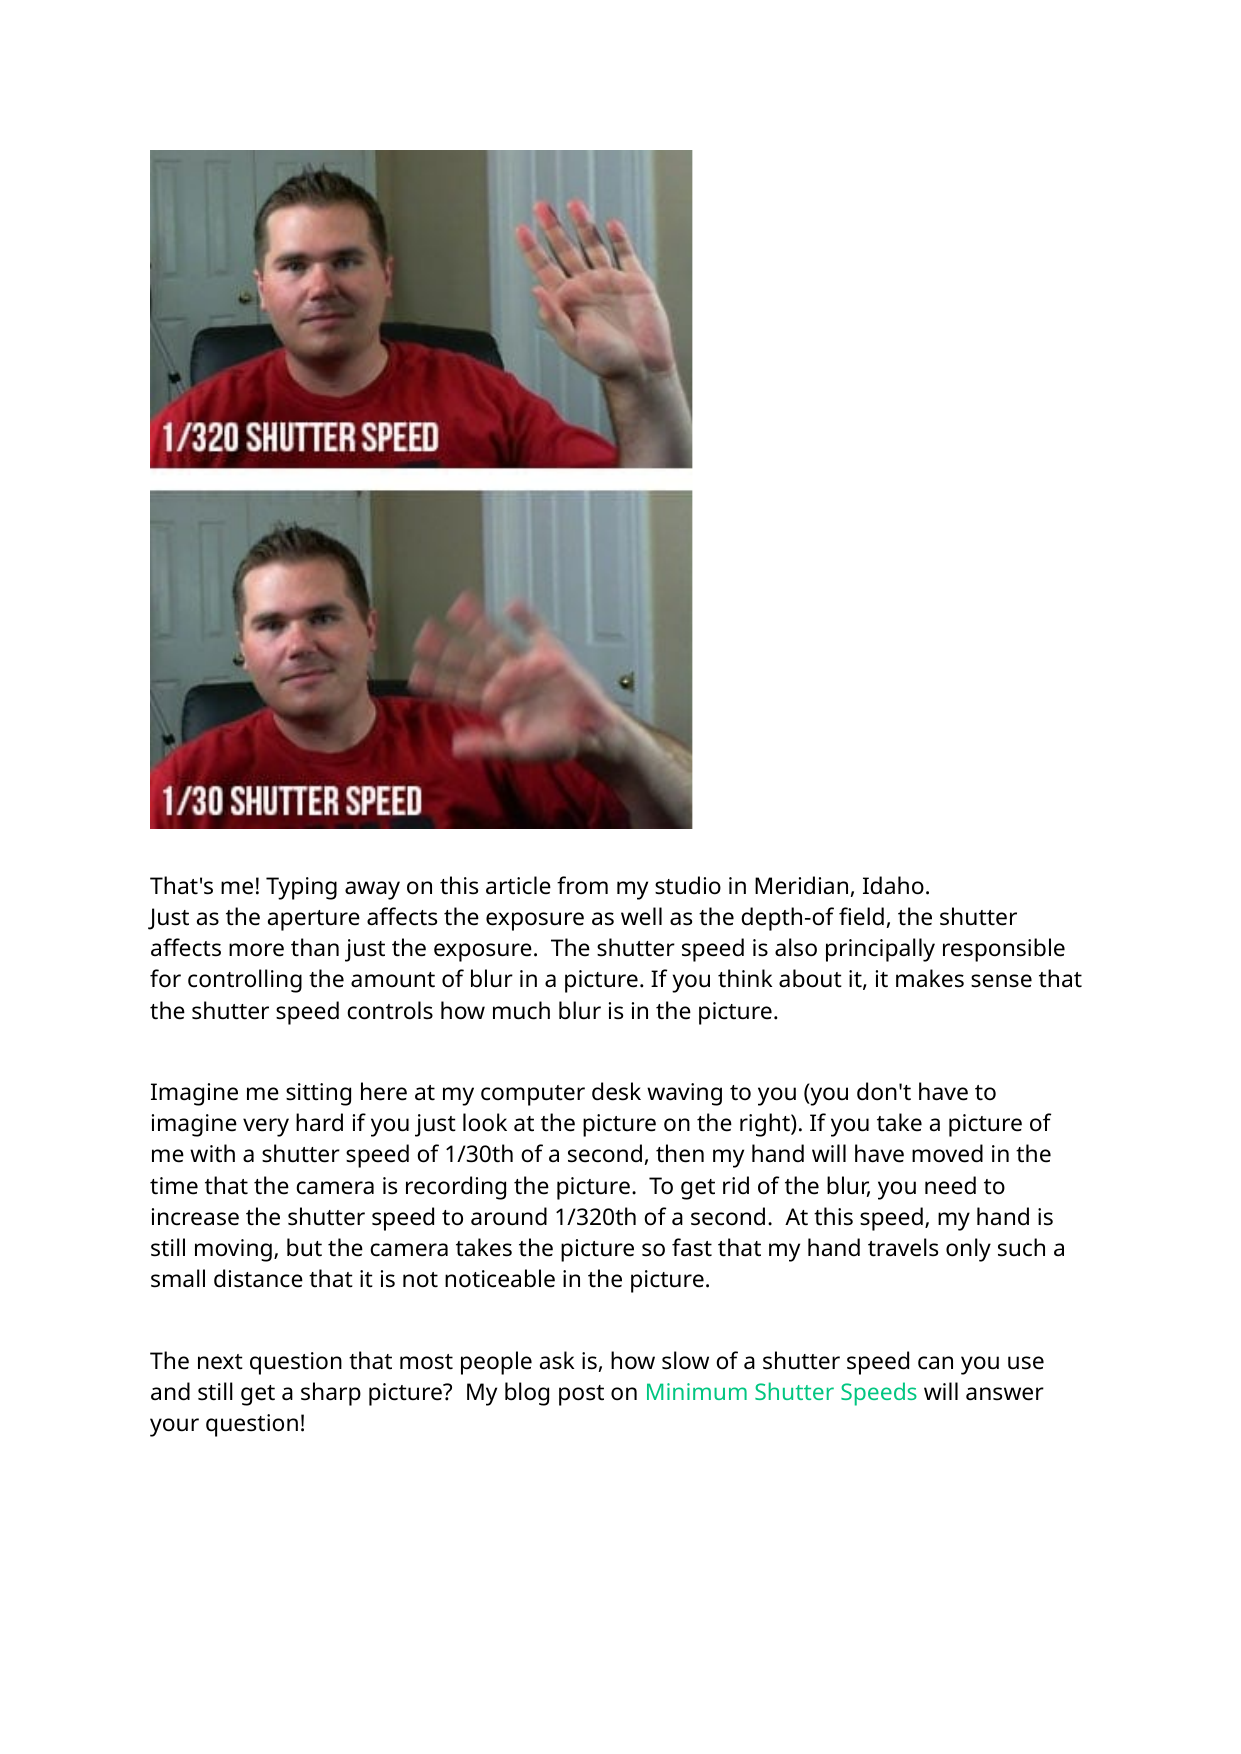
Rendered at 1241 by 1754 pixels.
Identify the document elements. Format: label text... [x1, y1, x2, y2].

text Just as the aperture affects the exposure as well as the depth-of field, the shutter affects more than just the exposure. The shutter speed is also principally responsible for controlling the amount of blur in a picture. If you think about it, it makes sense that the shutter speed controls how much blur is in the picture. [150, 901, 1090, 1026]
text The next question that most people ask is, how slow of a shutter speed can you use and still get a sharp picture? My blog post on Minimum Shutter Speeds will answer your question! [150, 1344, 1090, 1438]
text That's me! Typing away on this article from my studio in Meridian, Idaho. [150, 869, 1090, 901]
text Imagine me sitting here at my computer desk waving to you (you don't have to imagine very hard if you just look at the picture on the right). If you take a picture of me with a shutter speed of 1/30th of a second, then my hand will have moved in the time that the camera is recording the picture. To get rid of the blur, you need to increase the shutter speed to around 1/320th of a second. At this speed, my hand is still moving, but the camera takes the picture so fast that my hand travels only such a small distance that it is not noticeable in the picture. [150, 1076, 1090, 1294]
picture [150, 150, 693, 829]
